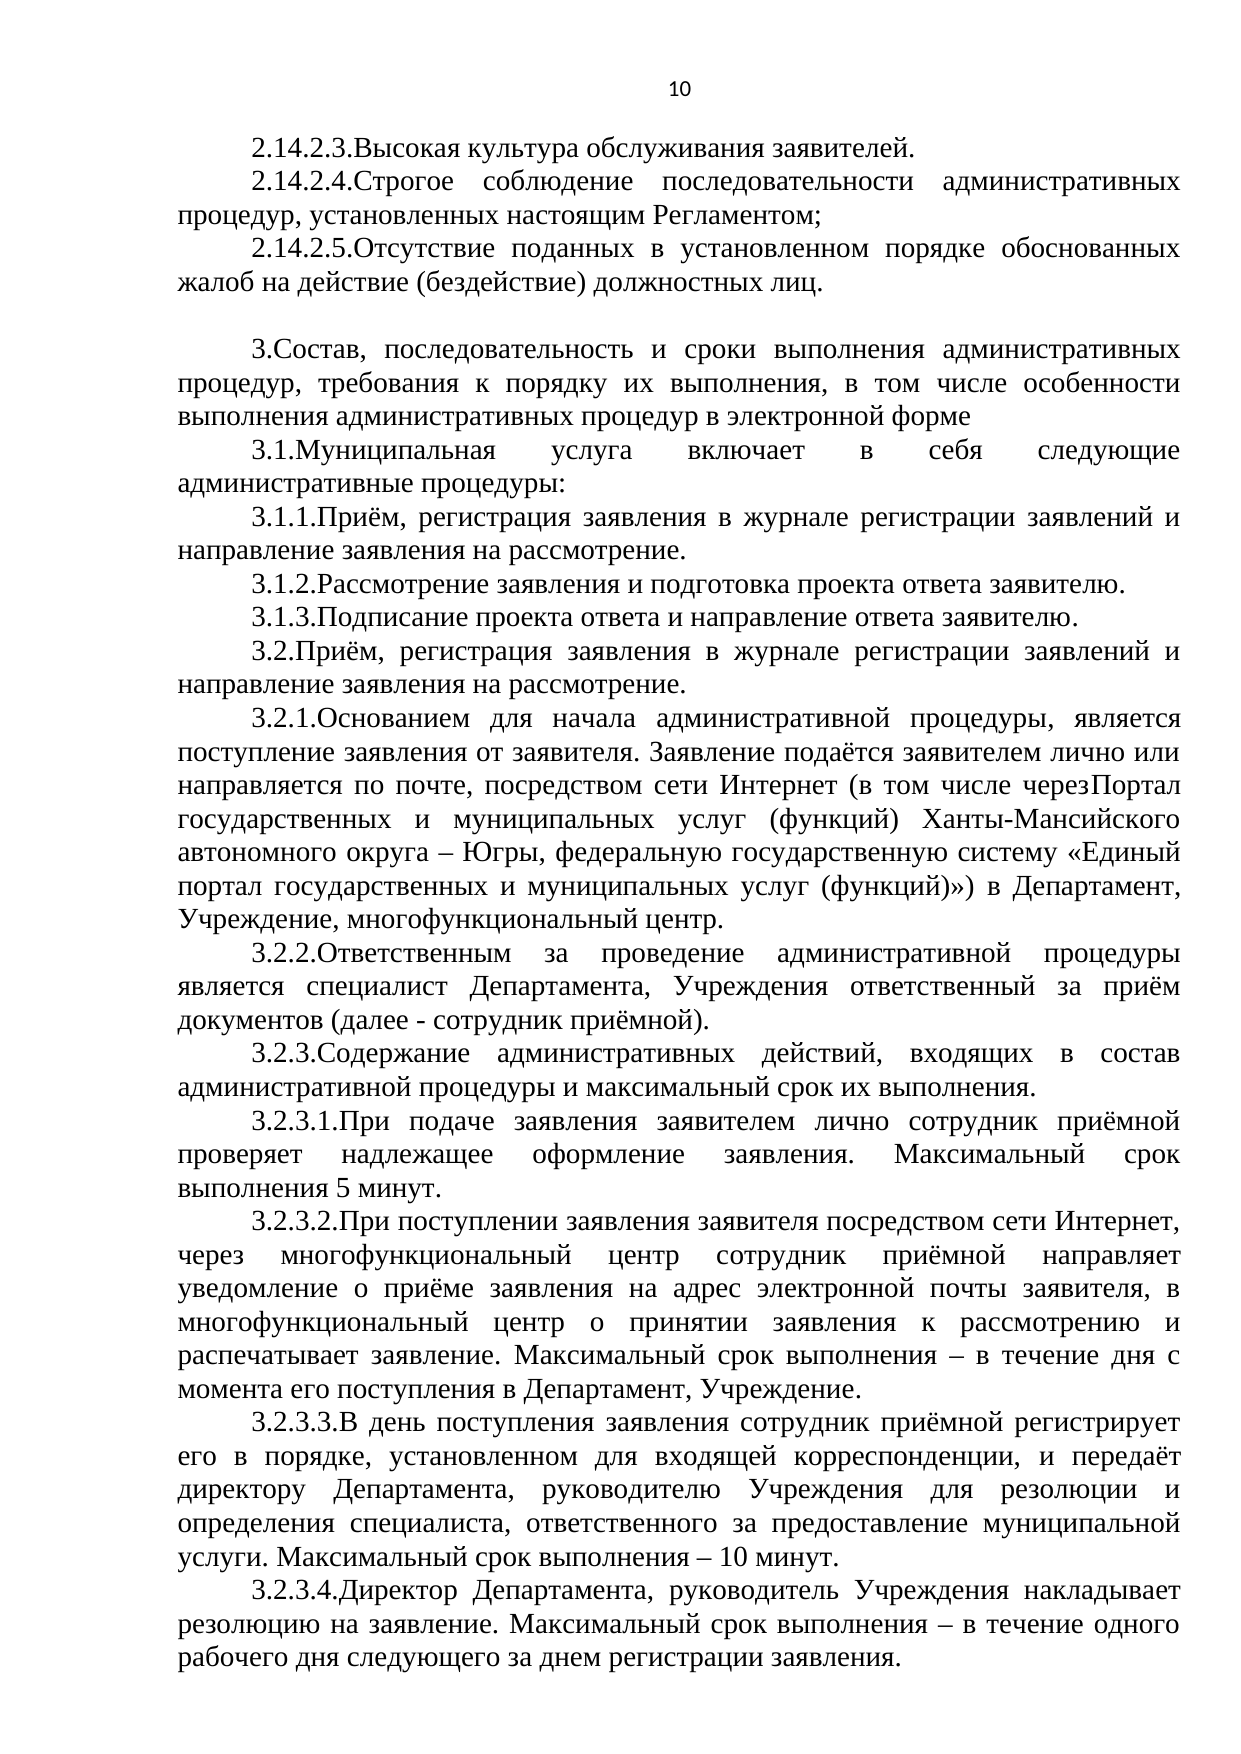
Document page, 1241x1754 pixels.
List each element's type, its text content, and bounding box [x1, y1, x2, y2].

text 3.2.3.3.В день поступления заявления сотрудник приёмной регистрирует его в порядке, установленном для входящей корреспонденции, и передаёт директору Департамента, руководителю Учреждения для резолюции и определения специалиста, ответственного за предоставление муниципальной услуги. Максимальный срок выполнения – 10 минут. [177, 1404, 1181, 1572]
text 3.1.Муниципальная услуга включает в себя следующие административные процедуры: [177, 432, 1181, 499]
text 3.2.3.4.Директор Департамента, руководитель Учреждения накладывает резолюцию на заявление. Максимальный срок выполнения – в течение одного рабочего дня следующего за днем регистрации заявления. [177, 1572, 1181, 1673]
text 3.2.Приём, регистрация заявления в журнале регистрации заявлений и направление заявления на рассмотрение. [177, 633, 1181, 700]
text 3.Состав, последовательность и сроки выполнения административных процедур, требования к порядку их выполнения, в том числе особенности выполнения административных процедур в электронной форме [177, 331, 1181, 432]
text 2.14.2.4.Строгое соблюдение последовательности административных процедур, установленных настоящим Регламентом; [177, 163, 1181, 231]
text 3.1.3.Подписание проекта ответа и направление ответа заявителю. [177, 599, 1181, 633]
text 3.2.2.Ответственным за проведение административной процедуры является специалист Департамента, Учреждения ответственный за приём документов (далее - сотрудник приёмной). [177, 935, 1181, 1036]
text 2.14.2.5.Отсутствие поданных в установленном порядке обоснованных жалоб на действие (бездействие) должностных лиц. [177, 231, 1181, 298]
text 2.14.2.3.Высокая культура обслуживания заявителей. [177, 130, 1181, 163]
text 3.2.3.Содержание административных действий, входящих в состав административной процедуры и максимальный срок их выполнения. [177, 1036, 1181, 1103]
text 3.1.1.Приём, регистрация заявления в журнале регистрации заявлений и направление заявления на рассмотрение. [177, 499, 1181, 566]
text 3.2.3.1.При подаче заявления заявителем лично сотрудник приёмной проверяет надлежащее оформление заявления. Максимальный срок выполнения 5 минут. [177, 1103, 1181, 1203]
text 3.2.3.2.При поступлении заявления заявителя посредством сети Интернет, через многофункциональный центр сотрудник приёмной направляет уведомление о приёме заявления на адрес электронной почты заявителя, в многофункциональный центр о принятии заявления к рассмотрению и распечатывает заявление. Максимальный срок выполнения – в течение дня с момента его поступления в Департамент, Учреждение. [177, 1203, 1181, 1404]
text 3.1.2.Рассмотрение заявления и подготовка проекта ответа заявителю. [177, 566, 1181, 599]
text 3.2.1.Основанием для начала административной процедуры, является поступление заявления от заявителя. Заявление подаётся заявителем лично или направляется по почте, посредством сети Интернет (в том числе черезПортал государственных и муниципальных услуг (функций) Ханты-Мансийского автономного округа – Югры, федеральную государственную систему «Единый портал государственных и муниципальных услуг (функций)») в Департамент, Учреждение, многофункциональный центр. [177, 700, 1181, 935]
